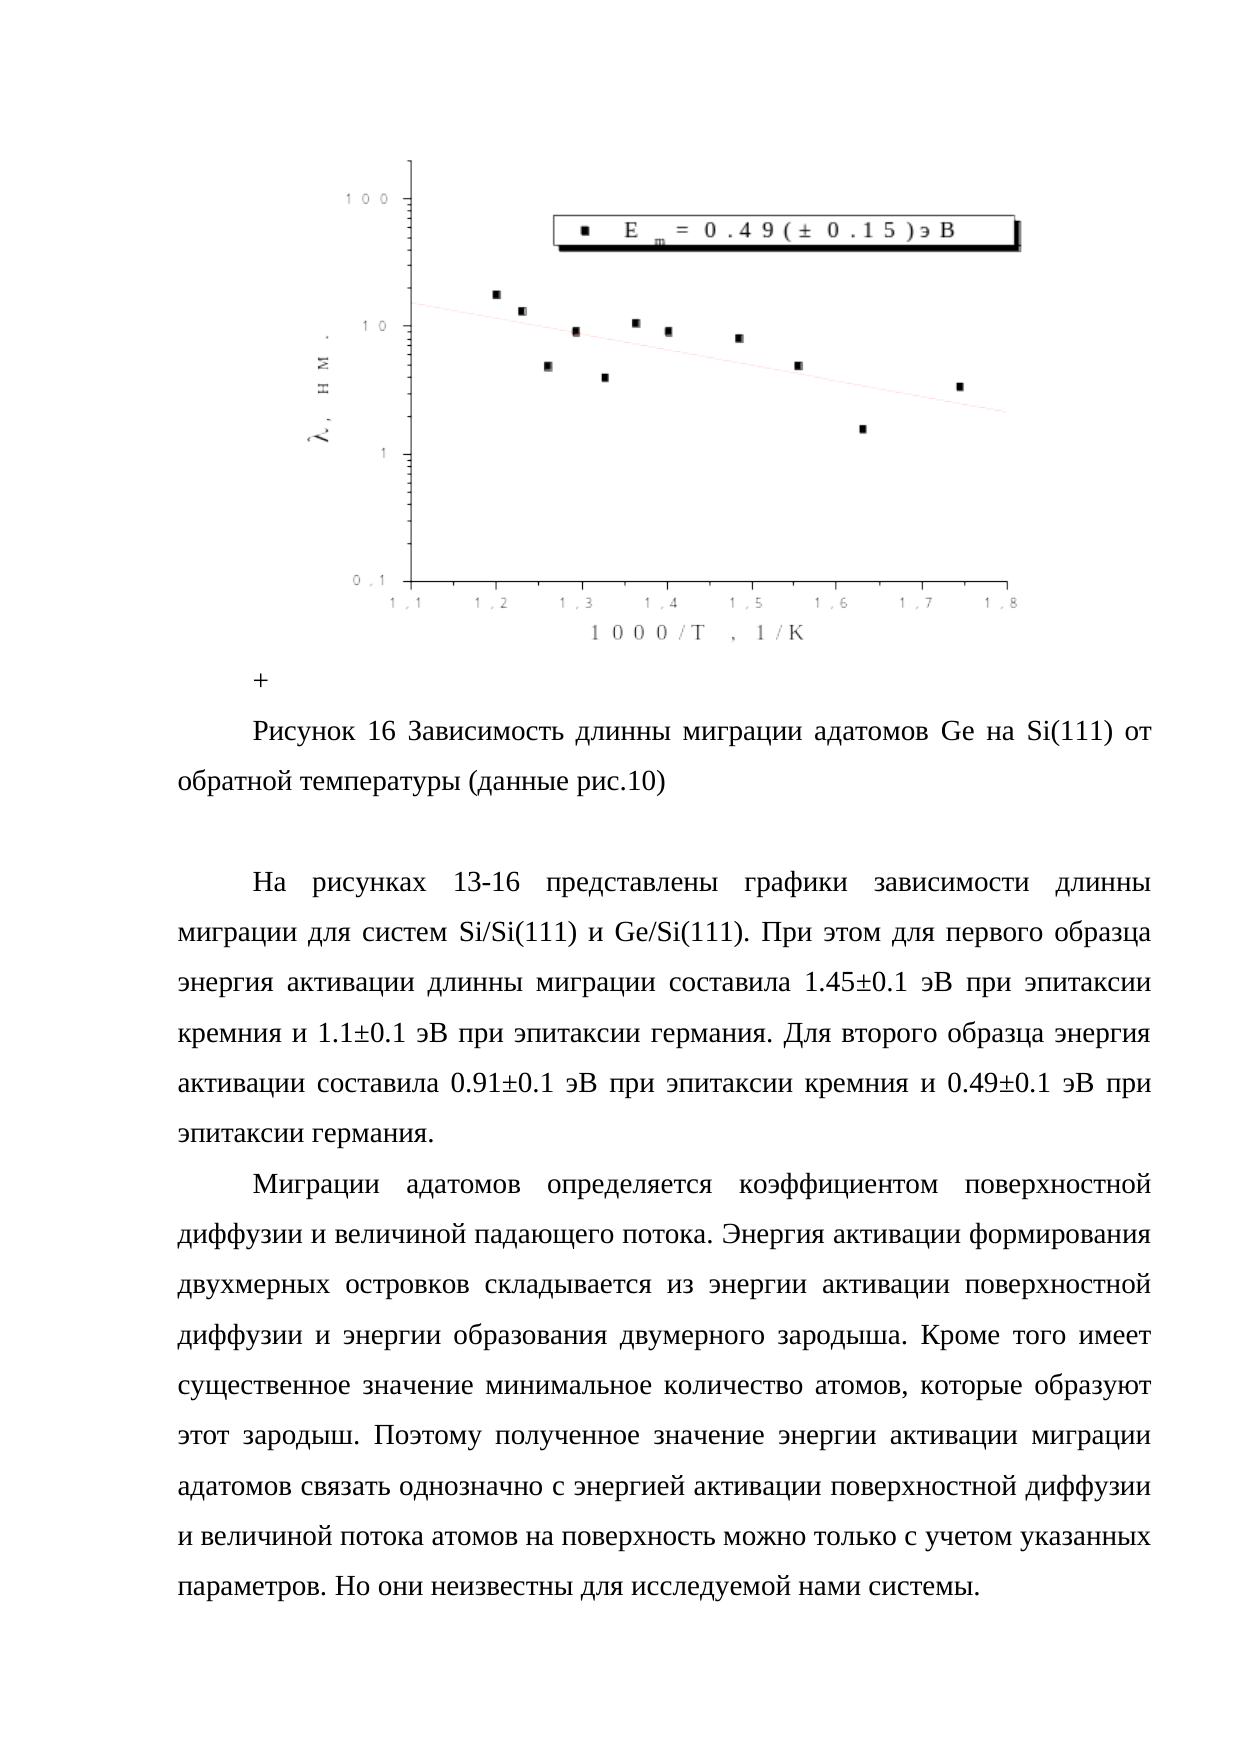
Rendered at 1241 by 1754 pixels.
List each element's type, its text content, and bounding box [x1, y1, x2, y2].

text На рисунках 13-16 представлены графики зависимости длинны миграции для систем Si/Si(111) и Ge/Si(111). При этом для первого образца энергия активации длинны миграции составила 1.450.1 эВ при эпитаксии кремния и 1.10.1 эВ при эпитаксии германия. Для второго образца энергия активации составила 0.910.1 эВ при эпитаксии кремния и 0.490.1 эВ при эпитаксии германия. [177, 864, 1152, 1149]
text Миграции адатомов определяется коэффициентом поверхностной диффузии и величиной падающего потока. Энергия активации формирования двухмерных островков складывается из энергии активации поверхностной диффузии и энергии образования двумерного зародыша. Кроме того имеет существенное значение минимальное количество атомов, которые образуют этот зародыш. Поэтому полученное значение энергии активации миграции адатомов связать однозначно с энергией активации поверхностной диффузии и величиной потока атомов на поверхность можно только с учетом указанных параметров. Но они неизвестны для исследуемой нами системы. [177, 1166, 1152, 1602]
text + [177, 118, 1152, 696]
text Рисунок 16 Зависимость длинны миграции адатомов Ge на Si(111) от обратной температуры (данные рис.10) [177, 713, 1152, 797]
